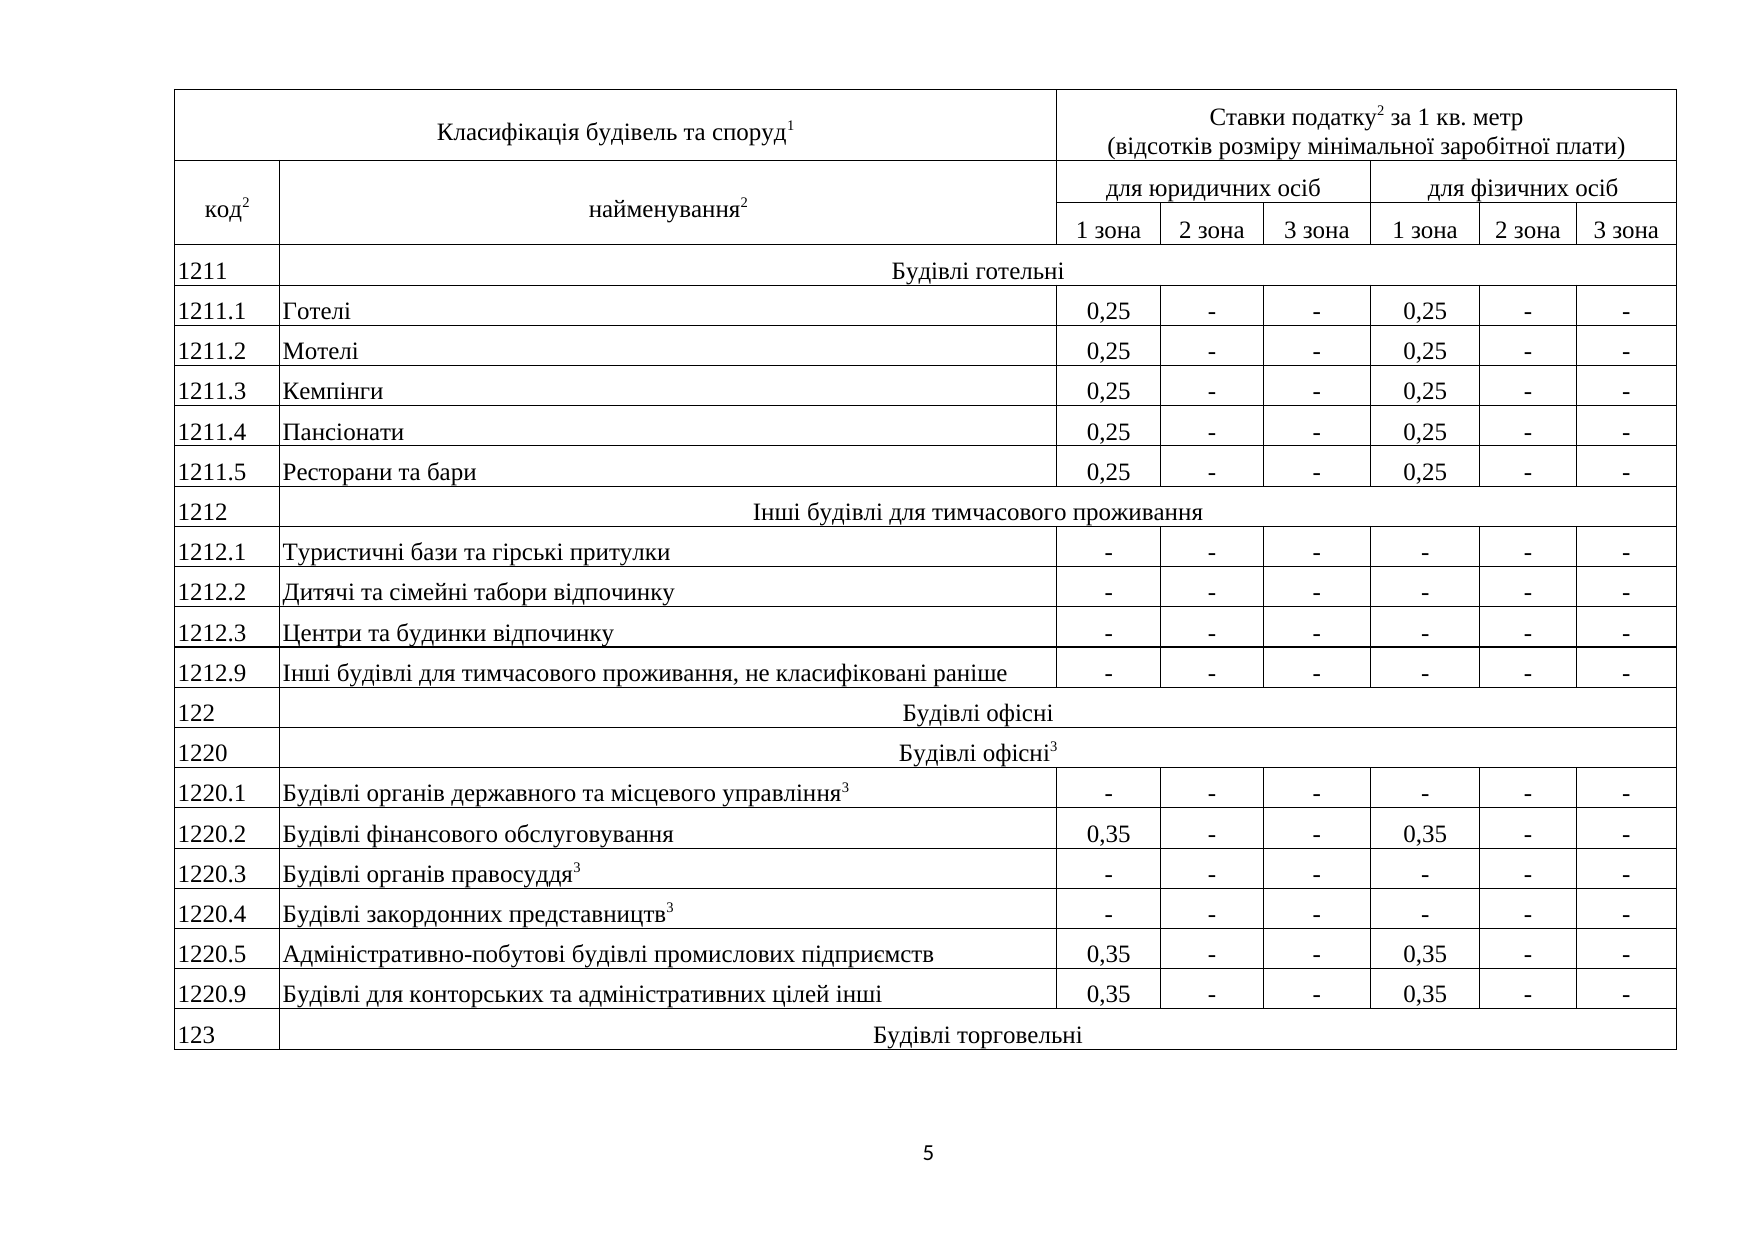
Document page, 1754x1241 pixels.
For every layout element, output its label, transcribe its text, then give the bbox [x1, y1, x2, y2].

table_cell - [1264, 366, 1370, 405]
table_cell 3 зона [1577, 203, 1676, 244]
table_cell 1220.3 [175, 849, 279, 888]
table_header Ставки податку2 за (відсотків розміру мінімальної заробітної плати) [1057, 90, 1676, 160]
table_cell 0,35 [1057, 929, 1160, 968]
table_cell - [1057, 527, 1160, 566]
table_cell 0,25 [1057, 366, 1160, 405]
table_cell 0,25 [1371, 286, 1479, 325]
table_cell 1212.1 [175, 527, 279, 566]
table_cell - [1161, 808, 1263, 847]
table_cell - [1480, 849, 1576, 888]
table_cell 2 зона [1161, 203, 1263, 244]
table_cell - [1161, 406, 1263, 445]
table_header Класифікація будівель та споруд1 [175, 90, 1056, 160]
table_cell - [1057, 607, 1160, 646]
table_cell 1212.9 [175, 648, 279, 687]
table_cell 1220.5 [175, 929, 279, 968]
table_cell Центри та будинки відпочинку [280, 607, 1056, 646]
table_cell 1212 [175, 487, 279, 526]
table_cell - [1161, 286, 1263, 325]
table_cell - [1577, 406, 1676, 445]
table_cell - [1264, 286, 1370, 325]
table_cell 0,35 [1371, 929, 1479, 968]
table_cell 3 зона [1264, 203, 1370, 244]
table_cell 1212.3 [175, 607, 279, 646]
table_cell - [1264, 527, 1370, 566]
table_cell - [1161, 648, 1263, 687]
table_cell - [1577, 366, 1676, 405]
table_cell - [1480, 969, 1576, 1008]
table_cell - [1057, 768, 1160, 807]
table_cell - [1371, 889, 1479, 928]
table_cell - [1371, 648, 1479, 687]
table_cell - [1264, 326, 1370, 365]
table_cell - [1577, 889, 1676, 928]
table_cell Будівлі торговельні [280, 1009, 1676, 1048]
table_cell Мотелі [280, 326, 1056, 365]
table_cell - [1480, 366, 1576, 405]
table_cell код2 [175, 161, 279, 244]
table_cell 1220.9 [175, 969, 279, 1008]
table_cell - [1480, 286, 1576, 325]
table_cell Адміністративно-побутові будівлі промислових підприємств [280, 929, 1056, 968]
table_cell - [1577, 446, 1676, 486]
table_cell Будівлі органів правосуддя3 [280, 849, 1056, 888]
table_cell - [1264, 446, 1370, 486]
table_cell 0,25 [1057, 326, 1160, 365]
table_cell 0,25 [1371, 446, 1479, 486]
table_cell Будівлі офісні [280, 688, 1676, 727]
table_cell 0,25 [1371, 366, 1479, 405]
table_cell - [1480, 567, 1576, 606]
table_cell - [1161, 366, 1263, 405]
table_cell - [1161, 969, 1263, 1008]
table_cell Будівлі готельні [280, 245, 1676, 284]
table_cell Інші будівлі для тимчасового проживання [280, 487, 1676, 526]
table_cell 1 зона [1057, 203, 1160, 244]
table_cell найменування2 [280, 161, 1056, 244]
table_cell Дитячі та сімейні табори відпочинку [280, 567, 1056, 606]
table_cell - [1371, 768, 1479, 807]
table_cell 1211.5 [175, 446, 279, 486]
table_cell - [1371, 527, 1479, 566]
table_cell - [1577, 286, 1676, 325]
table_cell - [1577, 607, 1676, 646]
table_cell - [1577, 527, 1676, 566]
table_cell - [1161, 849, 1263, 888]
table_cell - [1577, 929, 1676, 968]
table_cell Будівлі фінансового обслуговування [280, 808, 1056, 847]
table_cell - [1161, 929, 1263, 968]
table_cell 0,25 [1057, 446, 1160, 486]
table_cell - [1264, 648, 1370, 687]
table_cell 0,25 [1371, 326, 1479, 365]
table_cell 0,35 [1371, 969, 1479, 1008]
table_cell Інші будівлі для тимчасового проживання, не класифіковані раніше [280, 648, 1056, 687]
table_cell - [1577, 567, 1676, 606]
table_cell - [1264, 969, 1370, 1008]
table_cell - [1480, 929, 1576, 968]
table_cell 1211.1 [175, 286, 279, 325]
table_cell Будівлі закордонних представництв3 [280, 889, 1056, 928]
table_cell Ресторани та бари [280, 446, 1056, 486]
table_cell - [1371, 607, 1479, 646]
table_cell - [1480, 768, 1576, 807]
table_cell - [1161, 768, 1263, 807]
table_cell - [1264, 567, 1370, 606]
table_cell - [1057, 889, 1160, 928]
table_cell - [1161, 326, 1263, 365]
table_cell 0,25 [1057, 406, 1160, 445]
table_cell - [1480, 648, 1576, 687]
table_cell Кемпінги [280, 366, 1056, 405]
table_cell Готелі [280, 286, 1056, 325]
table_cell 1212.2 [175, 567, 279, 606]
table_cell - [1264, 607, 1370, 646]
table_cell Туристичні бази та гірські притулки [280, 527, 1056, 566]
table_cell - [1264, 768, 1370, 807]
table_cell - [1161, 527, 1263, 566]
table_cell - [1057, 849, 1160, 888]
table_cell 0,25 [1057, 286, 1160, 325]
table_cell - [1480, 808, 1576, 847]
table_cell - [1480, 527, 1576, 566]
table_cell - [1480, 406, 1576, 445]
table_cell - [1577, 768, 1676, 807]
table_cell для фізичних осіб [1371, 161, 1676, 202]
table_cell 0,35 [1057, 808, 1160, 847]
table_cell 1220.1 [175, 768, 279, 807]
table_cell - [1480, 889, 1576, 928]
table_cell 1211.4 [175, 406, 279, 445]
table_cell 1211.3 [175, 366, 279, 405]
table_cell - [1264, 929, 1370, 968]
table_cell - [1371, 849, 1479, 888]
table_cell - [1480, 326, 1576, 365]
table_cell - [1161, 889, 1263, 928]
table_cell 1220.4 [175, 889, 279, 928]
table_cell 0,35 [1057, 969, 1160, 1008]
table_cell - [1480, 446, 1576, 486]
table_cell Пансіонати [280, 406, 1056, 445]
table_cell Будівлі для конторських та адміністративних цілей інші [280, 969, 1056, 1008]
table_cell - [1264, 889, 1370, 928]
table_cell 1220 [175, 728, 279, 767]
table_cell - [1057, 648, 1160, 687]
table_cell Будівлі офісні3 [280, 728, 1676, 767]
table_cell - [1264, 406, 1370, 445]
table_cell 2 зона [1480, 203, 1576, 244]
table_cell - [1480, 607, 1576, 646]
table_cell - [1577, 808, 1676, 847]
table_cell 122 [175, 688, 279, 727]
table_cell - [1264, 849, 1370, 888]
table_cell - [1577, 849, 1676, 888]
table_cell 123 [175, 1009, 279, 1048]
table_cell - [1161, 607, 1263, 646]
table_cell 1211 [175, 245, 279, 284]
table_cell - [1371, 567, 1479, 606]
table_cell - [1161, 446, 1263, 486]
table_cell 0,35 [1371, 808, 1479, 847]
table_cell - [1057, 567, 1160, 606]
table_cell - [1161, 567, 1263, 606]
table_cell - [1577, 648, 1676, 687]
table_cell 1 зона [1371, 203, 1479, 244]
table_cell - [1577, 326, 1676, 365]
table_cell 0,25 [1371, 406, 1479, 445]
table_cell Будівлі органів державного та місцевого управління3 [280, 768, 1056, 807]
table_cell - [1264, 808, 1370, 847]
table_cell - [1577, 969, 1676, 1008]
table_cell для юридичних осіб [1057, 161, 1370, 202]
table_cell 1220.2 [175, 808, 279, 847]
table_cell 1211.2 [175, 326, 279, 365]
